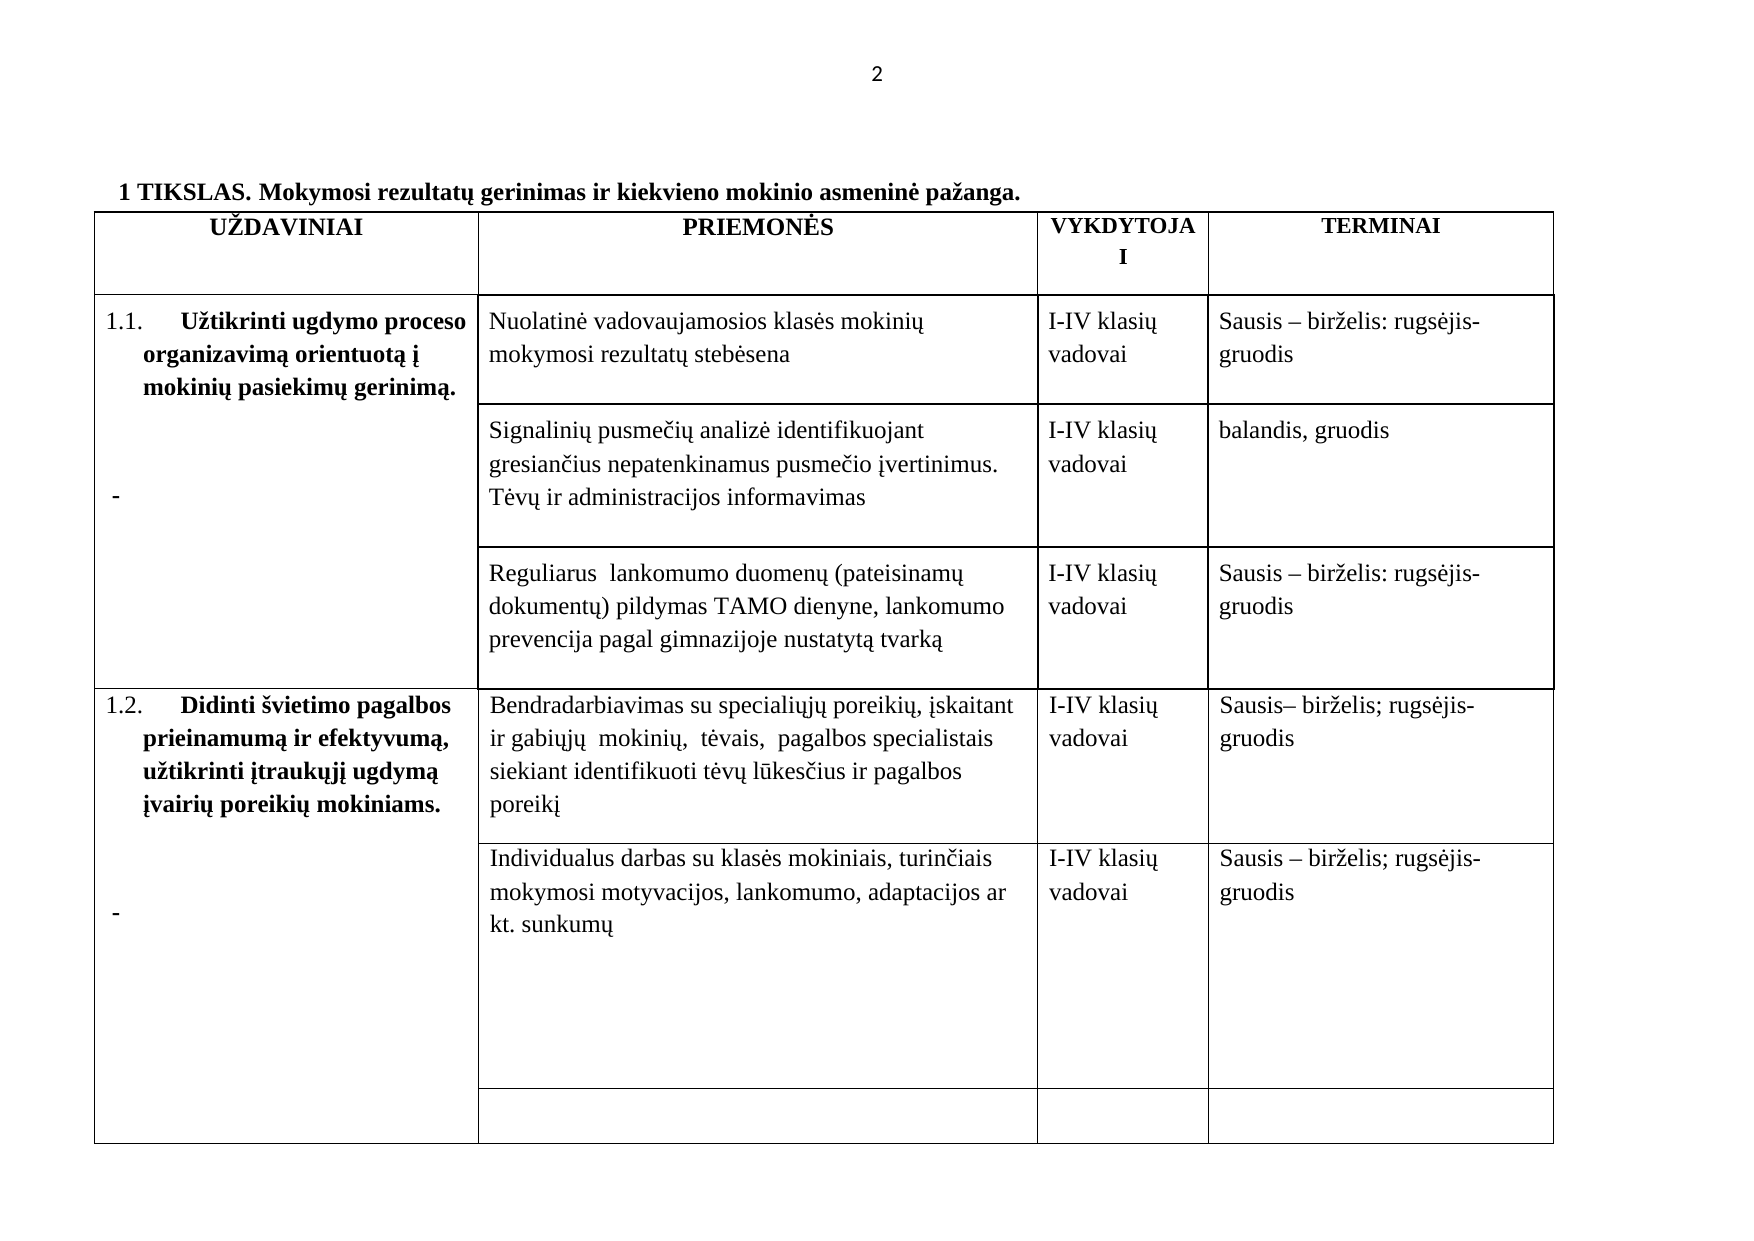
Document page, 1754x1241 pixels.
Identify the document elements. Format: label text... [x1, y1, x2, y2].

table_cell [1209, 1089, 1553, 1143]
table_cell Sausis – birželis: rugsėjis-gruodis [1209, 296, 1553, 403]
table_cell I-IV klasių vadovai [1039, 548, 1207, 688]
table_cell balandis, gruodis [1209, 405, 1553, 546]
table_cell Užtikrinti ugdymo proceso organizavimą orientuotą į mokinių pasiekimų gerinimą. [95, 295, 477, 688]
table_cell Individualus darbas su klasės mokiniais, turinčiais mokymosi motyvacijos, lankomumo, adaptacijos ar kt. sunkumų [479, 844, 1037, 1088]
table_cell Nuolatinė vadovaujamosios klasės mokinių mokymosi rezultatų stebėsena [479, 296, 1037, 403]
subtitle 1 TIKSLAS. Mokymosi rezultatų gerinimas ir kiekvieno mokinio asmeninė pažanga. [118, 177, 1636, 206]
table_cell [479, 1089, 1037, 1143]
table_header TERMINAI [1209, 213, 1553, 294]
table_cell [1038, 1089, 1208, 1143]
table_cell Signalinių pusmečių analizė identifikuojant gresiančius nepatenkinamus pusmečio įvertinimus. Tėvų ir administracijos informavimas [479, 405, 1037, 546]
table_cell Reguliarus lankomumo duomenų (pateisinamų dokumentų) pildymas TAMO dienyne, lankomumo prevencija pagal gimnazijoje nustatytą tvarką [479, 548, 1037, 688]
table_cell I-IV klasių vadovai [1038, 690, 1208, 842]
table_cell Sausis – birželis: rugsėjis-gruodis [1209, 548, 1553, 688]
table_cell Didinti švietimo pagalbos prieinamumą ir efektyvumą, užtikrinti įtraukųjį ugdymą įvairių poreikių mokiniams. [95, 689, 478, 1143]
table_header VYKDYTOJAI [1038, 213, 1208, 294]
table_cell I-IV klasių vadovai [1039, 296, 1207, 403]
table_cell Sausis– birželis; rugsėjis-gruodis [1209, 690, 1553, 842]
table_cell I-IV klasių vadovai [1039, 405, 1207, 546]
table_header PRIEMONĖS [479, 213, 1037, 294]
table_cell Bendradarbiavimas su specialiųjų poreikių, įskaitant ir gabiųjų mokinių, tėvais, pagalbos specialistais siekiant identifikuoti tėvų lūkesčius ir pagalbos poreikį [479, 690, 1037, 842]
table_cell Sausis – birželis; rugsėjis-gruodis [1209, 844, 1553, 1088]
table_header UŽDAVINIAI [95, 213, 478, 294]
table_cell I-IV klasių vadovai [1038, 844, 1208, 1088]
